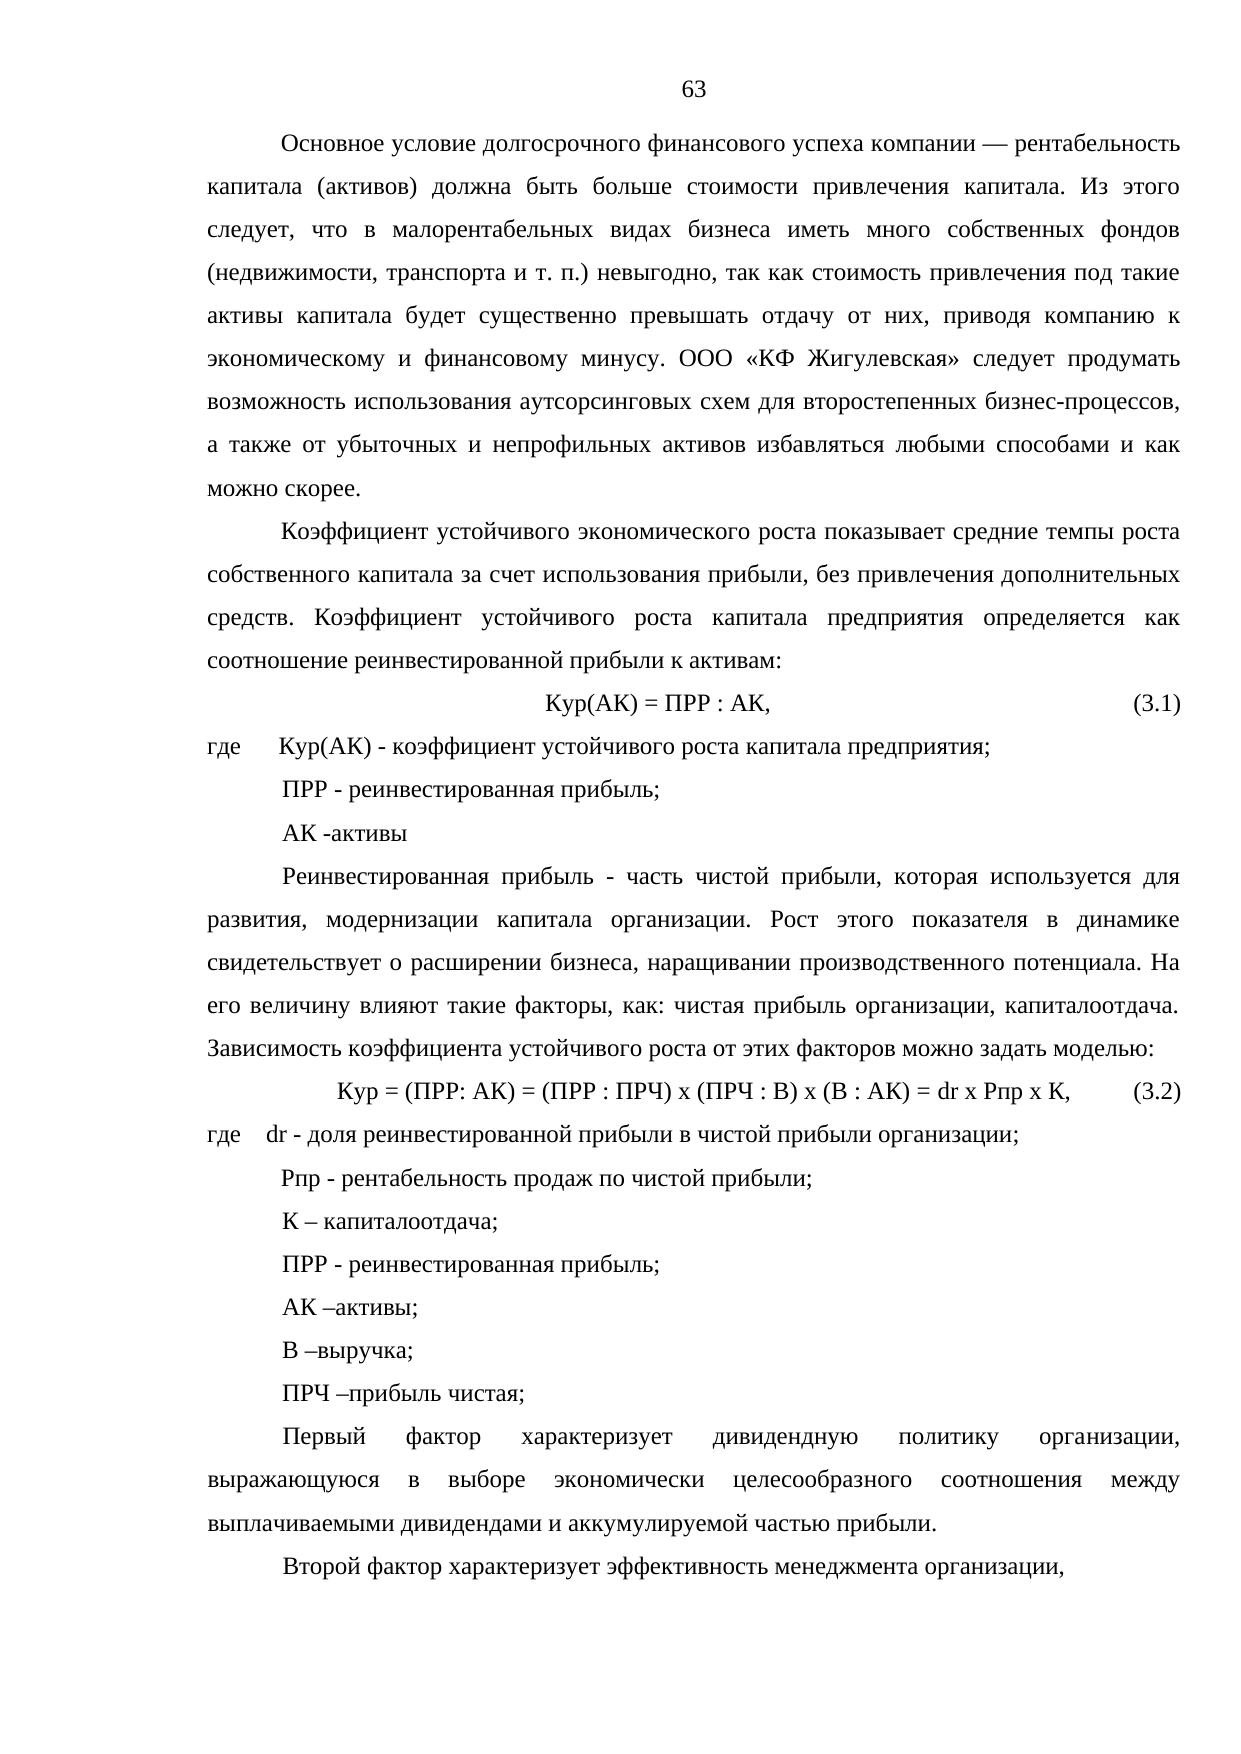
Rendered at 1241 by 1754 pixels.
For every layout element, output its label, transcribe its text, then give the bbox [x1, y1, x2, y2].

text АК –активы; [207, 1292, 1181, 1321]
text где Кур(АК) - коэффициент устойчивого роста капитала предприятия; [207, 731, 1180, 760]
text АК -активы [207, 818, 1180, 846]
text В –выручка; [207, 1335, 1181, 1364]
text Первый фактор характеризует дивидендную политику организации, выражающуюся в выборе экономически целесообразного соотношения между выплачиваемыми дивидендами и аккумулируемой частью прибыли. [207, 1421, 1180, 1536]
text Реинвестированная прибыль - часть чистой прибыли, которая используется для развития, модернизации капитала организации. Рост этого показателя в динамике свидетельствует о расширении бизнеса, наращивании производственного потенциала. На его величину влияют такие факторы, как: чистая прибыль организации, капиталоотдача. Зависимость коэффициента устойчивого роста от этих факторов можно задать моделью: [207, 861, 1180, 1062]
text Рпр - рентабельность продаж по чистой прибыли; [207, 1163, 1181, 1191]
text ПРР - реинвестированная прибыль; [207, 1249, 1180, 1278]
text Кур = (ПРР: АК) = (ПРР : ПРЧ) х (ПРЧ : В) х (В : АК) = dr х Рпр х К, (3.2) [207, 1076, 1181, 1105]
text ПРЧ –прибыль чистая; [207, 1378, 1181, 1407]
text Основное условие долгосрочного финансового успеха компании — рентабельность капитала (активов) должна быть больше стоимости привлечения капитала. Из этого следует, что в малорентабельных видах бизнеса иметь много собственных фондов (недвижимости, транспорта и т. п.) невыгодно, так как стоимость привлечения под такие активы капитала будет существенно превышать отдачу от них, приводя компанию к экономическому и финансовому минусу. ООО «КФ Жигулевская» следует продумать возможность использования аутсорсинговых схем для второстепенных бизнес-процессов, а также от убыточных и непрофильных активов избавляться любыми способами и как можно скорее. [207, 128, 1181, 501]
text Коэффициент устойчивого экономического роста показывает средние темпы роста собственного капитала за счет использования прибыли, без привлечения дополнительных средств. Коэффициент устойчивого роста капитала предприятия определяется как соотношение реинвестированной прибыли к активам: [207, 516, 1181, 674]
text К – капиталоотдача; [207, 1206, 1181, 1234]
text ПРР - реинвестированная прибыль; [207, 774, 1180, 803]
text где dr - доля реинвестированной прибыли в чистой прибыли организации; [207, 1119, 1181, 1148]
text Второй фактор характеризует эффективность менеджмента организации, [207, 1551, 1180, 1579]
text Кур(АК) = ПРР : АК, (3.1) [207, 688, 1181, 717]
